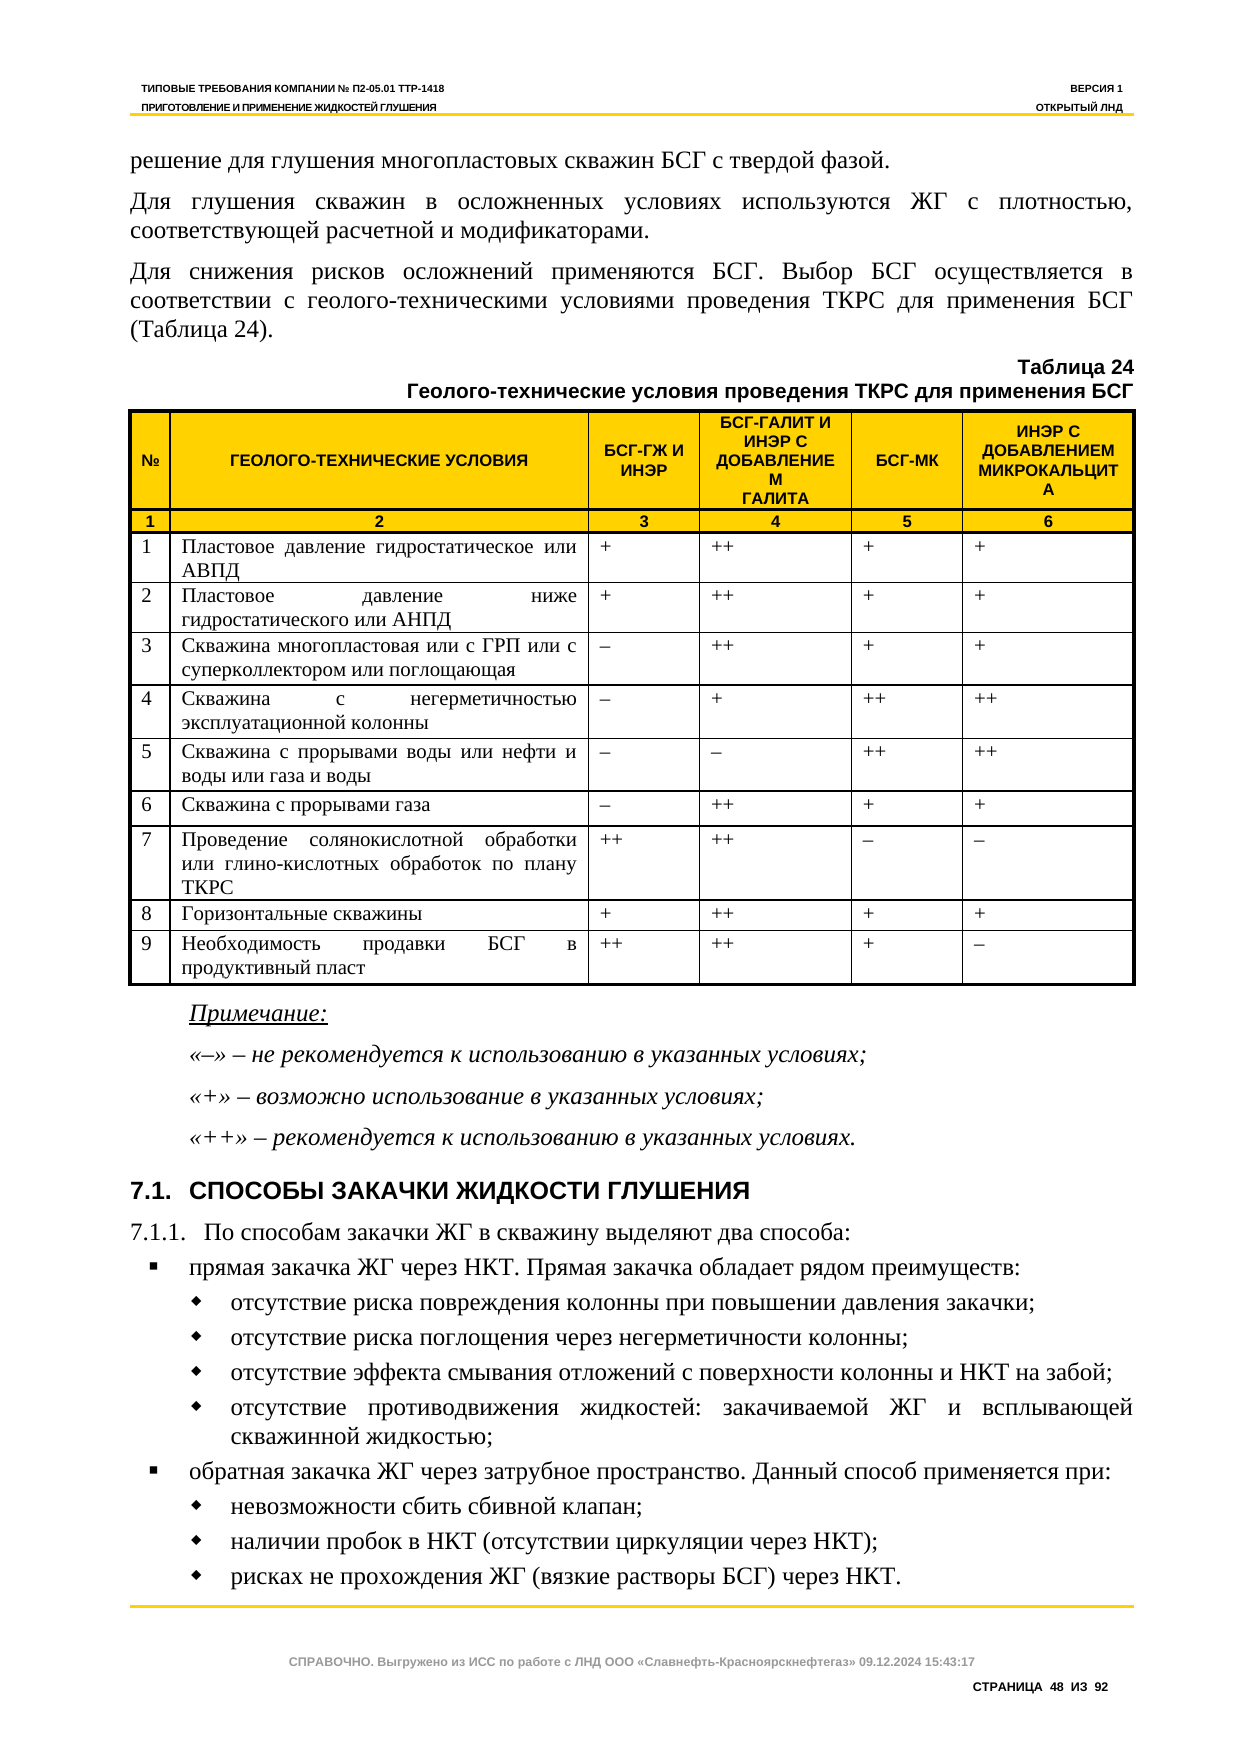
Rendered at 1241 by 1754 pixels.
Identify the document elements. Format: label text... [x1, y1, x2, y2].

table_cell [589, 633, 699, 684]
text «++» – рекомендуется к использованию в указанных условиях. [189, 1122, 1134, 1151]
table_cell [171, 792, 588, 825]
text «–» – не рекомендуется к использованию в указанных условиях; [189, 1039, 1134, 1068]
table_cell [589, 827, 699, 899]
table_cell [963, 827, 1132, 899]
list По способам закачки ЖГ в скважину выделяют два способа: [130, 1217, 1134, 1246]
list отсутствие противодвижения жидкостей: закачиваемой ЖГ и всплывающей скважинной жидкостью; [189, 1392, 1134, 1449]
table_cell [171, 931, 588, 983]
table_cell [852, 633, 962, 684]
list невозможности сбить сбивной клапан; [189, 1491, 1134, 1519]
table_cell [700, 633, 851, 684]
text Геолого-технические условия проведения ТКРС для применения БСГ [130, 379, 1134, 403]
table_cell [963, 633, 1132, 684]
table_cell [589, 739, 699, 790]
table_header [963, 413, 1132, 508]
list прямая закачка ЖГ через НКТ. Прямая закачка обладает рядом преимуществ: [148, 1252, 1134, 1281]
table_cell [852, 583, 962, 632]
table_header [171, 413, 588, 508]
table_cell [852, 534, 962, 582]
list отсутствие эффекта смывания отложений с поверхности колонны и НКТ на забой; [189, 1357, 1134, 1386]
text Примечание: [189, 998, 1134, 1027]
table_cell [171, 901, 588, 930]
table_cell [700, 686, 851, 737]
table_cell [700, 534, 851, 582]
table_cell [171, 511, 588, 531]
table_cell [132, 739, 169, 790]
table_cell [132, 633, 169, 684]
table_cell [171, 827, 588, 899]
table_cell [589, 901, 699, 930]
text Для глушения скважин в осложненных условиях используются ЖГ с плотностью, соответствующей расчетной и модификаторами. [130, 186, 1134, 244]
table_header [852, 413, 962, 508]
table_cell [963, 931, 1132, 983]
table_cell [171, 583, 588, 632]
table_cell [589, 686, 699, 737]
text Для снижения рисков осложнений применяются БСГ. Выбор БСГ осуществляется в соответствии с геолого-техническими условиями проведения ТКРС для применения БСГ (Таблица 24). [130, 256, 1134, 343]
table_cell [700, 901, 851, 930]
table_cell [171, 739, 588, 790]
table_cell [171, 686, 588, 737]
text Таблица 24 [130, 355, 1134, 379]
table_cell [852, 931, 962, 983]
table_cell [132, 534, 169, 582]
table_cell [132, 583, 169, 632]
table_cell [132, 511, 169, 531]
list наличии пробок в НКТ (отсутствии циркуляции через НКТ); [189, 1526, 1134, 1554]
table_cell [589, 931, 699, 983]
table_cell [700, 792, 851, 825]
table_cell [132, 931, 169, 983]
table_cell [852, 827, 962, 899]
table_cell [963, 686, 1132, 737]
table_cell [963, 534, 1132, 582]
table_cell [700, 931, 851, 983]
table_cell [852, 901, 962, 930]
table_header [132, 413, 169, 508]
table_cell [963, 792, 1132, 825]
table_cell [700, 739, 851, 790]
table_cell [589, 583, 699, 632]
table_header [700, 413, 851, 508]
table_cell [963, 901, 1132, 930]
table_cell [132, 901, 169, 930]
list отсутствие риска поглощения через негерметичности колонны; [189, 1322, 1134, 1351]
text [130, 145, 1134, 174]
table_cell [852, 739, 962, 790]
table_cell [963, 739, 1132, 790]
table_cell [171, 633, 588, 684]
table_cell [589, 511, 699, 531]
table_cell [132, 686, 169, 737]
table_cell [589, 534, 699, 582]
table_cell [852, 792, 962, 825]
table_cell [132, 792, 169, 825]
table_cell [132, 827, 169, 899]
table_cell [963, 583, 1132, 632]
list СПОСОБЫ ЗАКАЧКИ ЖИДКОСТИ ГЛУШЕНИЯ [130, 1176, 1134, 1204]
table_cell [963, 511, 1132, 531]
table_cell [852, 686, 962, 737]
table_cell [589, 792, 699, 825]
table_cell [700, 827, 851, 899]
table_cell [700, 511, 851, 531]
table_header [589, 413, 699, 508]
list отсутствие риска повреждения колонны при повышении давления закачки; [189, 1287, 1134, 1316]
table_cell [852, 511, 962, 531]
list обратная закачка ЖГ через затрубное пространство. Данный способ применяется при: [148, 1456, 1134, 1484]
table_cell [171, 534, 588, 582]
text «+» – возможно использование в указанных условиях; [189, 1081, 1134, 1109]
list рисках не прохождения ЖГ (вязкие растворы БСГ) через НКТ. [189, 1561, 1134, 1589]
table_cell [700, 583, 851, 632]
